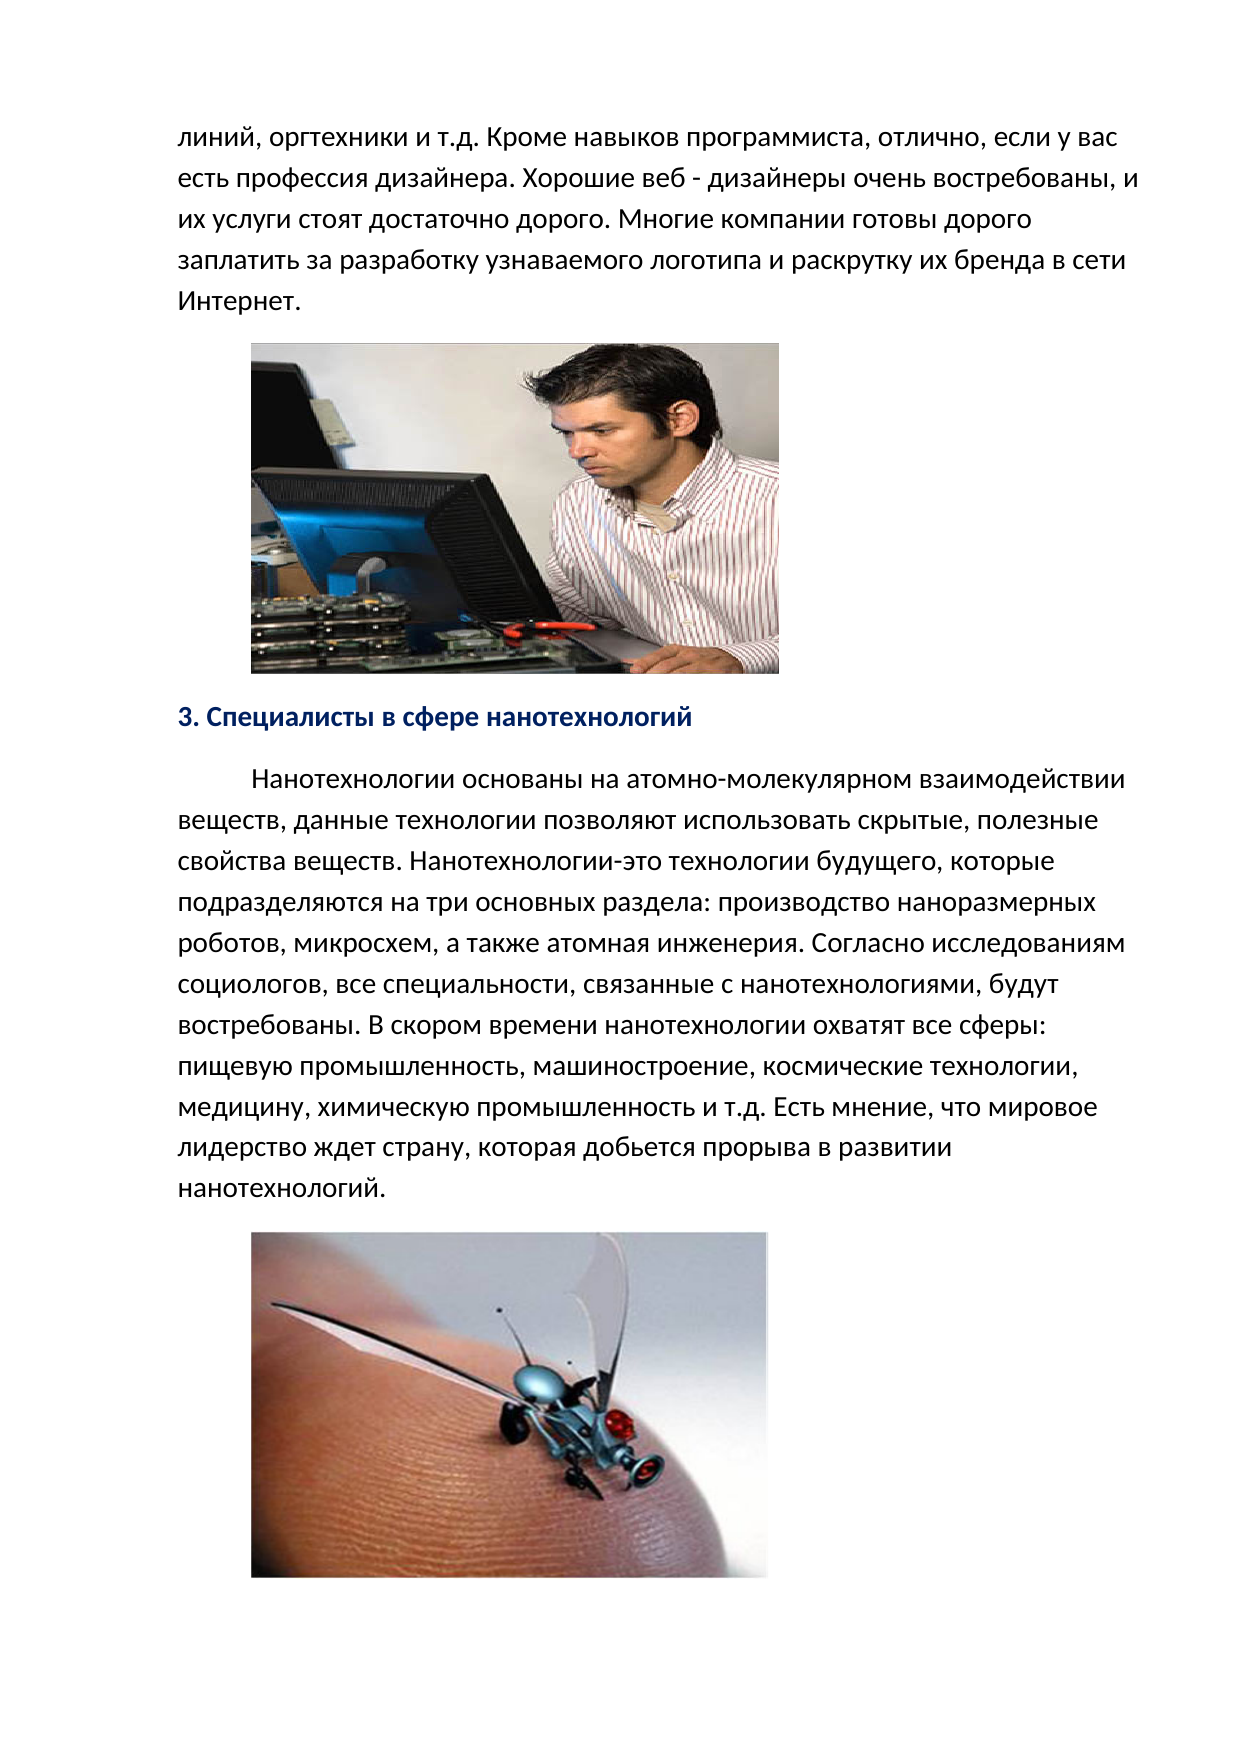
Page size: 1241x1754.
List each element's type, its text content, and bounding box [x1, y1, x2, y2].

text Нанотехнологии основаны на атомно-молекулярном взаимодействии веществ, данные технологии позволяют использовать скрытые, полезные свойства веществ. Нанотехнологии-это технологии будущего, которые подразделяются на три основных раздела: производство наноразмерных роботов, микросхем, а также атомная инженерия. Согласно исследованиям социологов, все специальности, связанные с нанотехнологиями, будут востребованы. В скором времени нанотехнологии охватят все сферы: пищевую промышленность, машиностроение, космические технологии, медицину, химическую промышленность и т.д. Есть мнение, что мировое лидерство ждет страну, которая добьется прорыва в развитии нанотехнологий. [177, 760, 1152, 1205]
picture [251, 1231, 769, 1579]
text 3. Специалисты в сфере нанотехнологий [177, 698, 1152, 734]
picture [251, 343, 779, 674]
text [177, 118, 1152, 317]
